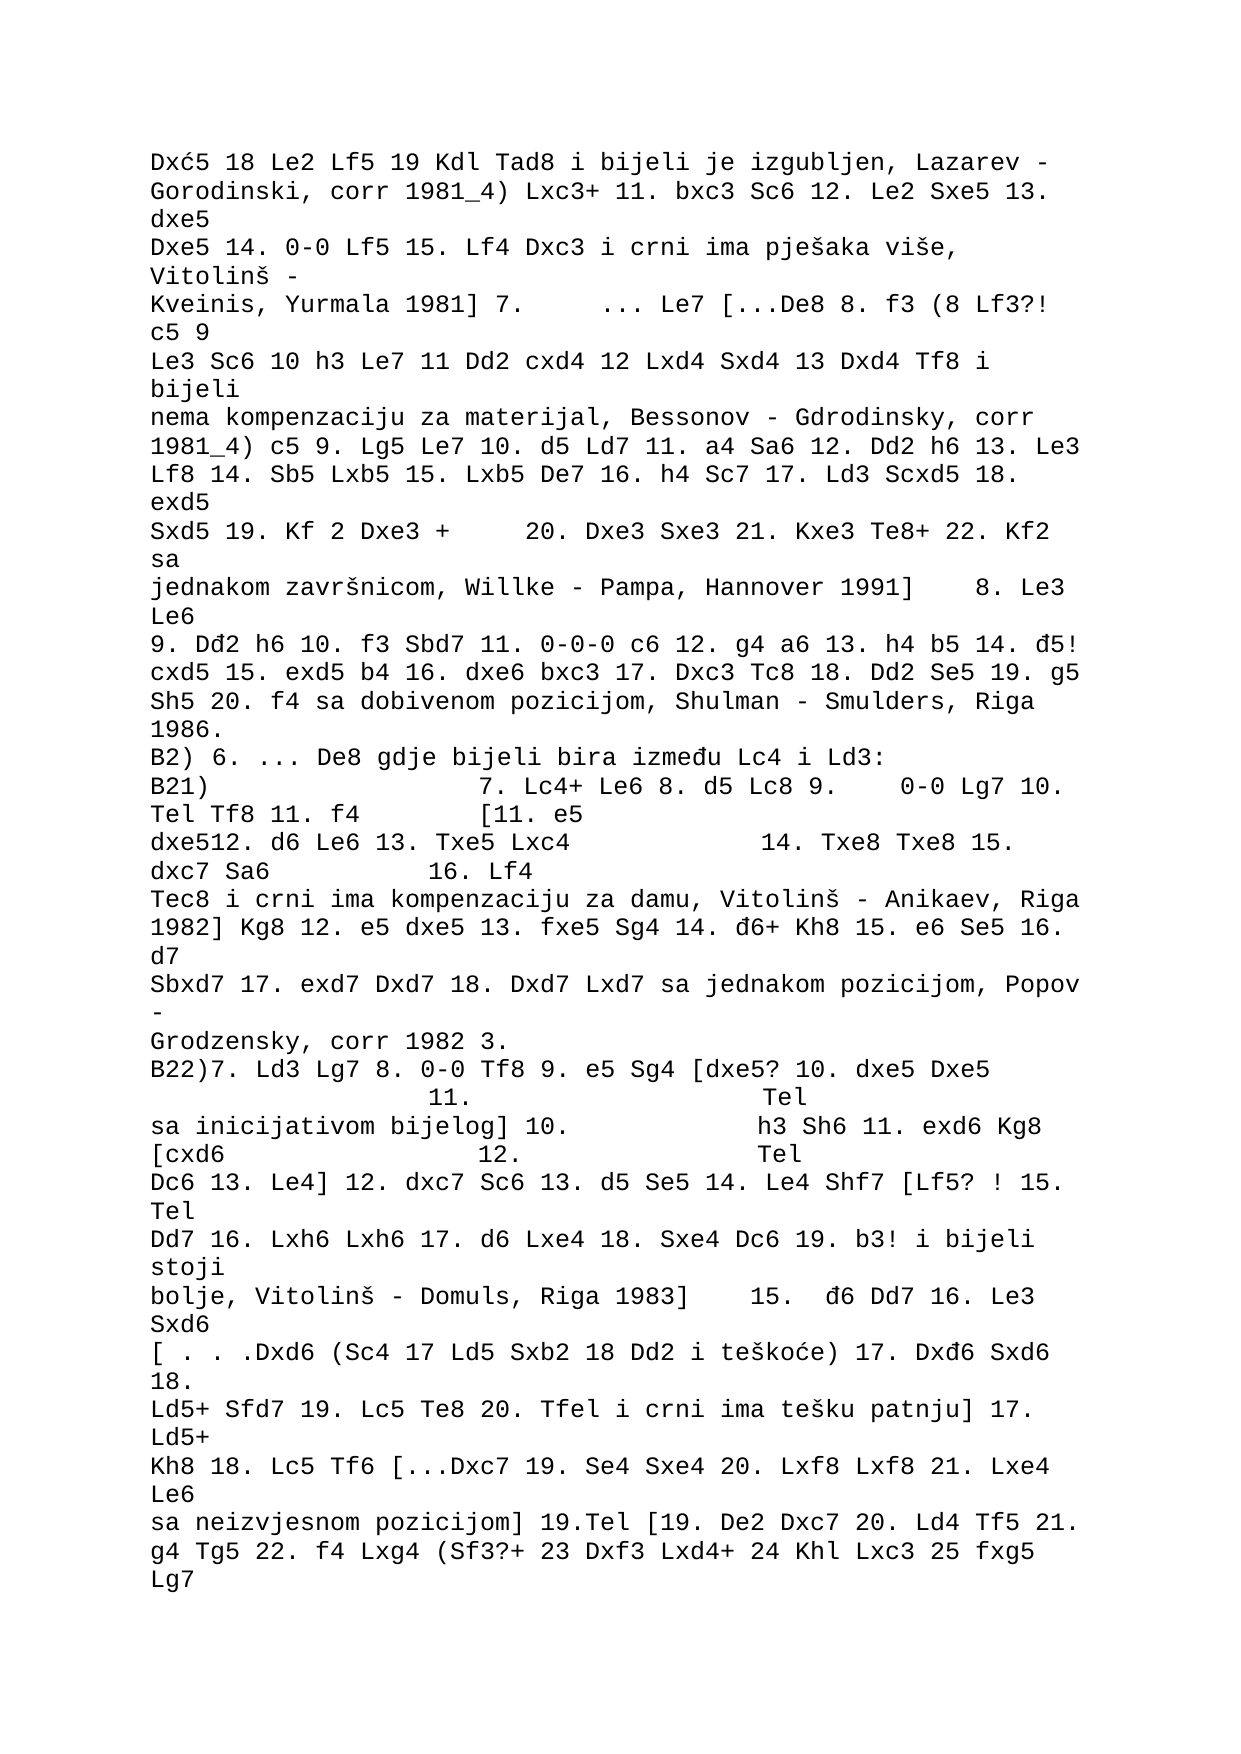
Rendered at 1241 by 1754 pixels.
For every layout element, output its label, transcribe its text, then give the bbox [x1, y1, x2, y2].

text jednakom završnicom, Willke - Pampa, Hannover 1991] 8. Le3 Le6 [150, 575, 1090, 632]
text B21) 7. Lc4+ Le6 8. d5 Lc8 9. 0-0 Lg7 10. Tel Tf8 11. f4 [11. e5 [150, 773, 1090, 830]
text B22) 7. Ld3 Lg7 8. 0-0 Tf8 9. e5 Sg4 [dxe5? 10. dxe5 Dxe5 11. Tel [150, 1057, 1090, 1113]
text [150, 1340, 1090, 1595]
text Le3 Sc6 10 h3 Le7 11 Dd2 cxd4 12 Lxd4 Sxd4 13 Dxd4 Tf8 i bijeli nema kompenzaciju za materijal, Bessonov - Gdrodinsky, corr 1981_4) c5 9. Lg5 Le7 10. d5 Ld7 11. a4 Sa6 12. Dd2 h6 13. Le3 Lf8 14. Sb5 Lxb5 15. Lxb5 De7 16. h4 Sc7 17. Ld3 Scxd5 18. exd5 Sxd5 19. Kf 2 Dxe3 + 20. Dxe3 Sxe3 21. Kxe3 Te8+ 22. Kf2 sa [150, 348, 1090, 575]
text Tec8 i crni ima kompenzaciju za damu, Vitolinš - Anikaev, Riga 1982] Kg8 12. e5 dxe5 13. fxe5 Sg4 14. đ6+ Kh8 15. e6 Se5 16. d7 Sbxd7 17. exd7 Dxd7 18. Dxd7 Lxd7 sa jednakom pozicijom, Popov - Grodzensky, corr 1982 3. [150, 887, 1090, 1057]
text sa inicijativom bijelog] 10. h3 Sh6 11. exd6 Kg8 [cxd6 12. Tel [150, 1113, 1090, 1170]
text 9. Dđ2 h6 10. f3 Sbd7 11. 0-0-0 c6 12. g4 a6 13. h4 b5 14. đ5! cxd5 15. exd5 b4 16. dxe6 bxc3 17. Dxc3 Tc8 18. Dd2 Se5 19. g5 Sh5 20. f4 sa dobivenom pozicijom, Shulman - Smulders, Riga 1986. B2) 6. ... De8 gdje bijeli bira između Lc4 i Ld3: [150, 632, 1090, 773]
text Dxć5 18 Le2 Lf5 19 Kdl Tad8 i bijeli je izgubljen, Lazarev - Gorodinski, corr 1981_4) Lxc3+ 11. bxc3 Sc6 12. Le2 Sxe5 13. dxe5 Dxe5 14. 0-0 Lf5 15. Lf4 Dxc3 i crni ima pješaka više, Vitolinš - Kveinis, Yurmala 1981] 7. ... Le7 [...De8 8. f3 (8 Lf3?! c5 9 [150, 150, 1090, 348]
text dxe5 12. d6 Le6 13. Txe5 Lxc4 14. Txe8 Txe8 15. dxc7 Sa6 16. Lf4 [150, 830, 1090, 887]
text Dc6 13. Le4] 12. dxc7 Sc6 13. d5 Se5 14. Le4 Shf7 [Lf5? ! 15. Tel Dd7 16. Lxh6 Lxh6 17. d6 Lxe4 18. Sxe4 Dc6 19. b3! i bijeli stoji bolje, Vitolinš - Domuls, Riga 1983] 15. đ6 Dd7 16. Le3 Sxd6 [150, 1170, 1090, 1340]
